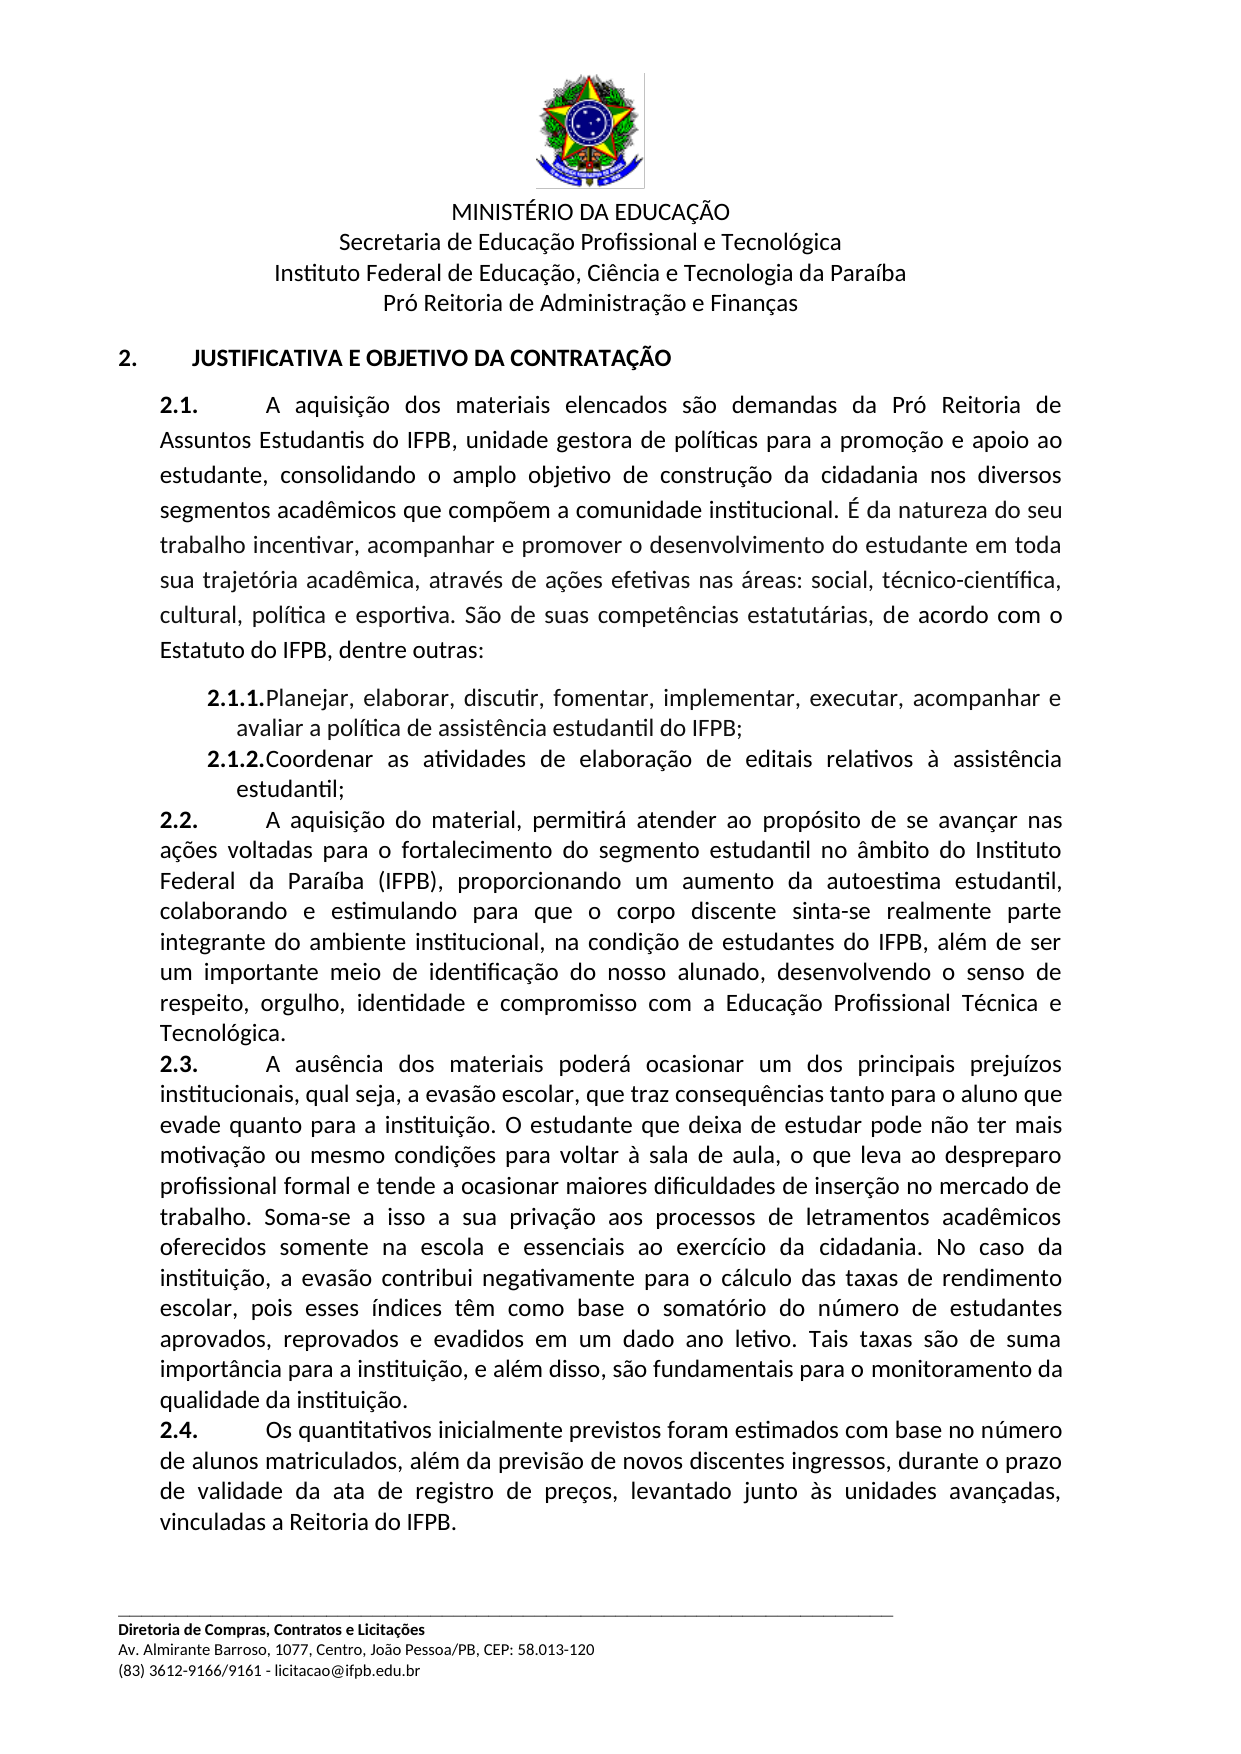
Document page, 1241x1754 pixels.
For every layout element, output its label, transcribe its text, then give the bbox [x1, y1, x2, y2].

list A ausência dos materiais poderá ocasionar um dos principais prejuízos institucionais, qual seja, a evasão escolar, que traz consequências tanto para o aluno que evade quanto para a instituição. O estudante que deixa de estudar pode não ter mais motivação ou mesmo condições para voltar à sala de aula, o que leva ao despreparo profissional formal e tende a ocasionar maiores dificuldades de inserção no mercado de trabalho. Soma-se a isso a sua privação aos processos de letramentos acadêmicos oferecidos somente na escola e essenciais ao exercício da cidadania. No caso da instituição, a evasão contribui negativamente para o cálculo das taxas de rendimento escolar, pois esses índices têm como base o somatório do número de estudantes aprovados, reprovados e evadidos em um dado ano letivo. Tais taxas são de suma importância para a instituição, e além disso, são fundamentais para o monitoramento da qualidade da instituição. [159, 1048, 1063, 1414]
list Planejar, elaborar, discutir, fomentar, implementar, executar, acompanhar e avaliar a política de assistência estudantil do IFPB; [207, 682, 1063, 743]
list A aquisição do material, permitirá atender ao propósito de se avançar nas ações voltadas para o fortalecimento do segmento estudantil no âmbito do Instituto Federal da Paraíba (IFPB), proporcionando um aumento da autoestima estudantil, colaborando e estimulando para que o corpo discente sinta-se realmente parte integrante do ambiente institucional, na condição de estudantes do IFPB, além de ser um importante meio de identificação do nosso alunado, desenvolvendo o senso de respeito, orgulho, identidade e compromisso com a Educação Profissional Técnica e Tecnológica. [159, 804, 1063, 1048]
list Os quantitativos inicialmente previstos foram estimados com base no número de alunos matriculados, além da previsão de novos discentes ingressos, durante o prazo de validade da ata de registro de preços, levantado junto às unidades avançadas, vinculadas a Reitoria do IFPB. [159, 1414, 1063, 1536]
list Coordenar as atividades de elaboração de editais relativos à assistência estudantil; [207, 743, 1063, 804]
list A aquisição dos materiais elencados são demandas da Pró Reitoria de Assuntos Estudantis do IFPB, unidade gestora de políticas para a promoção e apoio ao estudante, consolidando o amplo objetivo de construção da cidadania nos diversos segmentos acadêmicos que compõem a comunidade institucional. É da natureza do seu trabalho incentivar, acompanhar e promover o desenvolvimento do estudante em toda sua trajetória acadêmica, através de ações efetivas nas áreas: social, técnico-científica, cultural, política e esportiva. São de suas competências estatutárias, de acordo com o Estatuto do IFPB, dentre outras: [159, 389, 1063, 665]
list JUSTIFICATIVA E OBJETIVO DA CONTRATAÇÃO [118, 342, 1063, 372]
picture [536, 73, 646, 190]
